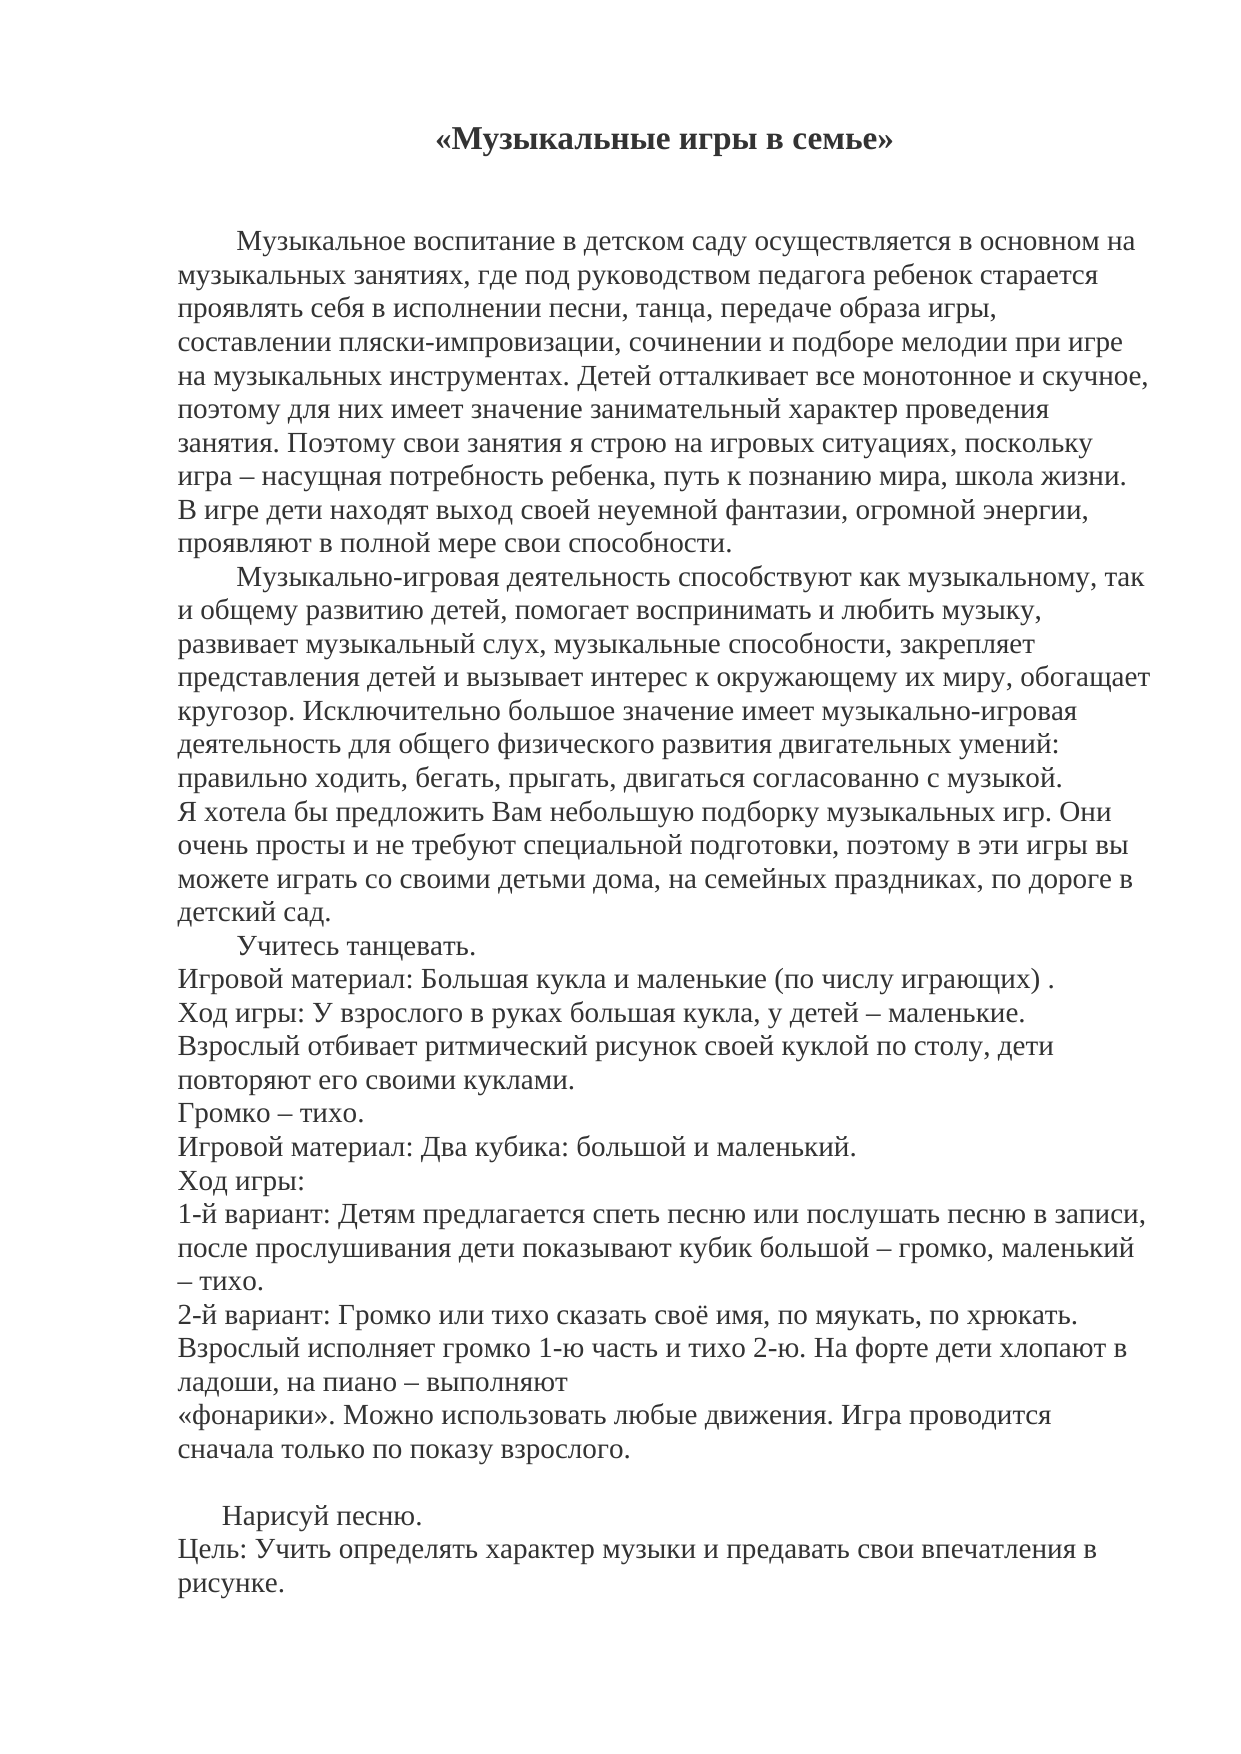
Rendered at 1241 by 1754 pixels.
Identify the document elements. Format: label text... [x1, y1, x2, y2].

text Игровой материал: Большая кукла и маленькие (по числу играющих) . [177, 961, 1152, 995]
text Нарисуй песню. [177, 1498, 1152, 1532]
text Игровой материал: Два кубика: большой и маленький. [177, 1129, 1152, 1163]
text Ход игры: У взрослого в руках большая кукла, у детей – маленькие. Взрослый отбивает ритмический рисунок своей куклой по столу, дети повторяют его своими куклами. [177, 995, 1152, 1096]
text «Музыкальные игры в семье» [177, 118, 1152, 156]
text Учитесь танцевать. [177, 928, 1152, 961]
text «фонарики». Можно использовать любые движения. Игра проводится сначала только по показу взрослого. [177, 1397, 1152, 1464]
text Громко – тихо. [177, 1096, 1152, 1129]
text Ход игры: [177, 1163, 1152, 1196]
text 1-й вариант: Детям предлагается спеть песню или послушать песню в записи, после прослушивания дети показывают кубик большой – громко, маленький – тихо. [177, 1196, 1152, 1297]
text Я хотела бы предложить Вам небольшую подборку музыкальных игр. Они очень просты и не требуют специальной подготовки, поэтому в эти игры вы можете играть со своими детьми дома, на семейных праздниках, по дороге в детский сад. [177, 794, 1152, 928]
text Музыкальное воспитание в детском саду осуществляется в основном на музыкальных занятиях, где под руководством педагога ребенок старается проявлять себя в исполнении песни, танца, передаче образа игры, составлении пляски-импровизации, сочинении и подборе мелодии при игре на музыкальных инструментах. Детей отталкивает все монотонное и скучное, поэтому для них имеет значение занимательный характер проведения занятия. Поэтому свои занятия я строю на игровых ситуациях, поскольку игра – насущная потребность ребенка, путь к познанию мира, школа жизни. В игре дети находят выход своей неуемной фантазии, огромной энергии, проявляют в полной мере свои способности. [177, 223, 1152, 559]
text 2-й вариант: Громко или тихо сказать своё имя, по мяукать, по хрюкать. Взрослый исполняет громко 1-ю часть и тихо 2-ю. На форте дети хлопают в ладоши, на пиано – выполняют [177, 1297, 1152, 1397]
text Цель: Учить определять характер музыки и предавать свои впечатления в рисунке. [177, 1532, 1152, 1599]
text Музыкально-игровая деятельность способствуют как музыкальному, так и общему развитию детей, помогает воспринимать и любить музыку, развивает музыкальный слух, музыкальные способности, закрепляет представления детей и вызывает интерес к окружающему их миру, обогащает кругозор. Исключительно большое значение имеет музыкально-игровая деятельность для общего физического развития двигательных умений: правильно ходить, бегать, прыгать, двигаться согласованно с музыкой. [177, 559, 1152, 794]
